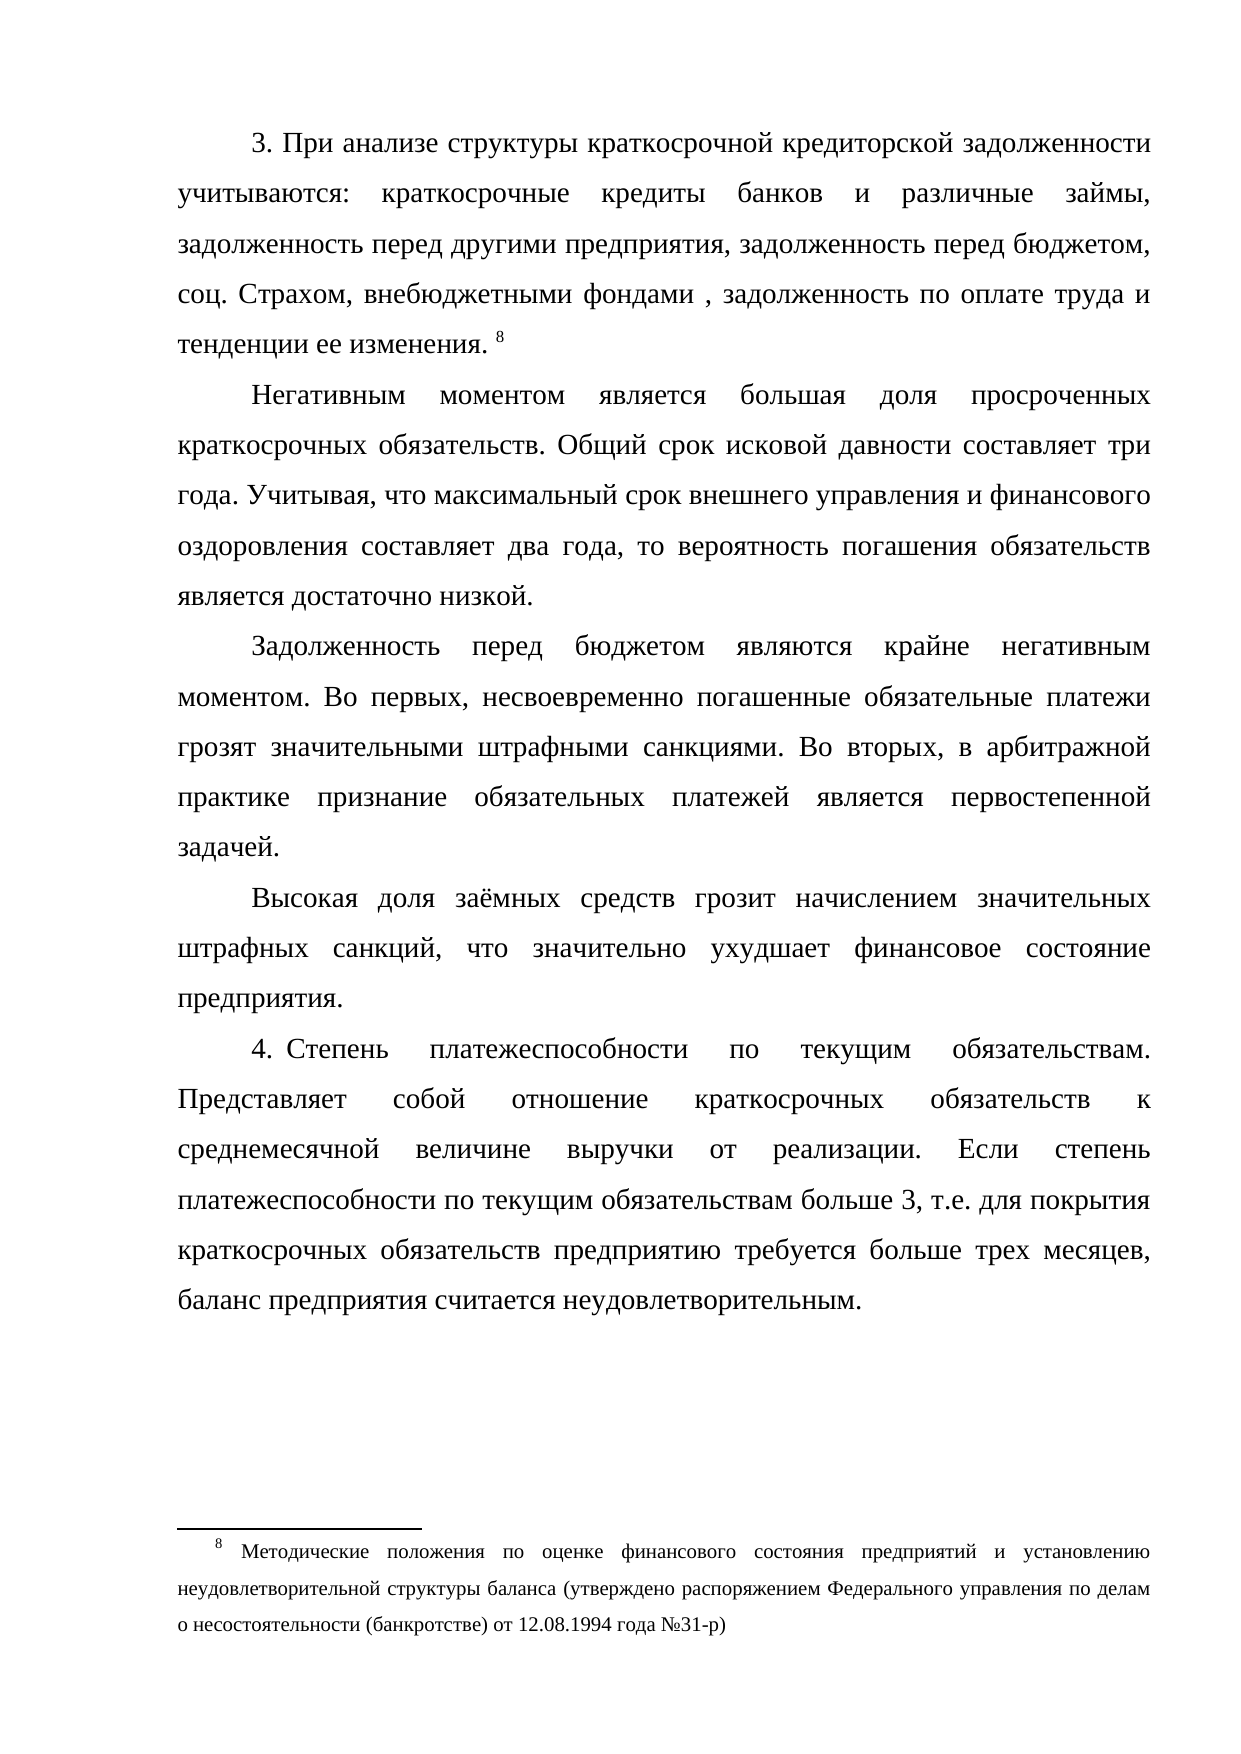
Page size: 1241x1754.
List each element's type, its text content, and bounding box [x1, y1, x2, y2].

text Высокая доля заёмных средств грозит начислением значительных штрафных санкций, что значительно ухудшает финансовое состояние предприятия. [177, 880, 1152, 1014]
text 3. При анализе структуры краткосрочной кредиторской задолженности учитываются: краткосрочные кредиты банков и различные займы, задолженность перед другими предприятия, задолженность перед бюджетом, соц. Страхом, внебюджетными фондами , задолженность по оплате труда и тенденции ее изменения. [177, 125, 1152, 360]
text Задолженность перед бюджетом являются крайне негативным моментом. Во первых, несвоевременно погашенные обязательные платежи грозят значительными штрафными санкциями. Во вторых, в арбитражной практике признание обязательных платежей является первостепенной задачей. [177, 628, 1152, 863]
list Степень платежеспособности по текущим обязательствам. Представляет собой отношение краткосрочных обязательств к среднемесячной величине выручки от реализации. Если степень платежеспособности по текущим обязательствам больше 3, т.е. для покрытия краткосрочных обязательств предприятию требуется больше трех месяцев, баланс предприятия считается неудовлетворительным. [177, 1031, 1152, 1316]
text Негативным моментом является большая доля просроченных краткосрочных обязательств. Общий срок исковой давности составляет три года. Учитывая, что максимальный срок внешнего управления и финансового оздоровления составляет два года, то вероятность погашения обязательств является достаточно низкой. [177, 377, 1152, 612]
